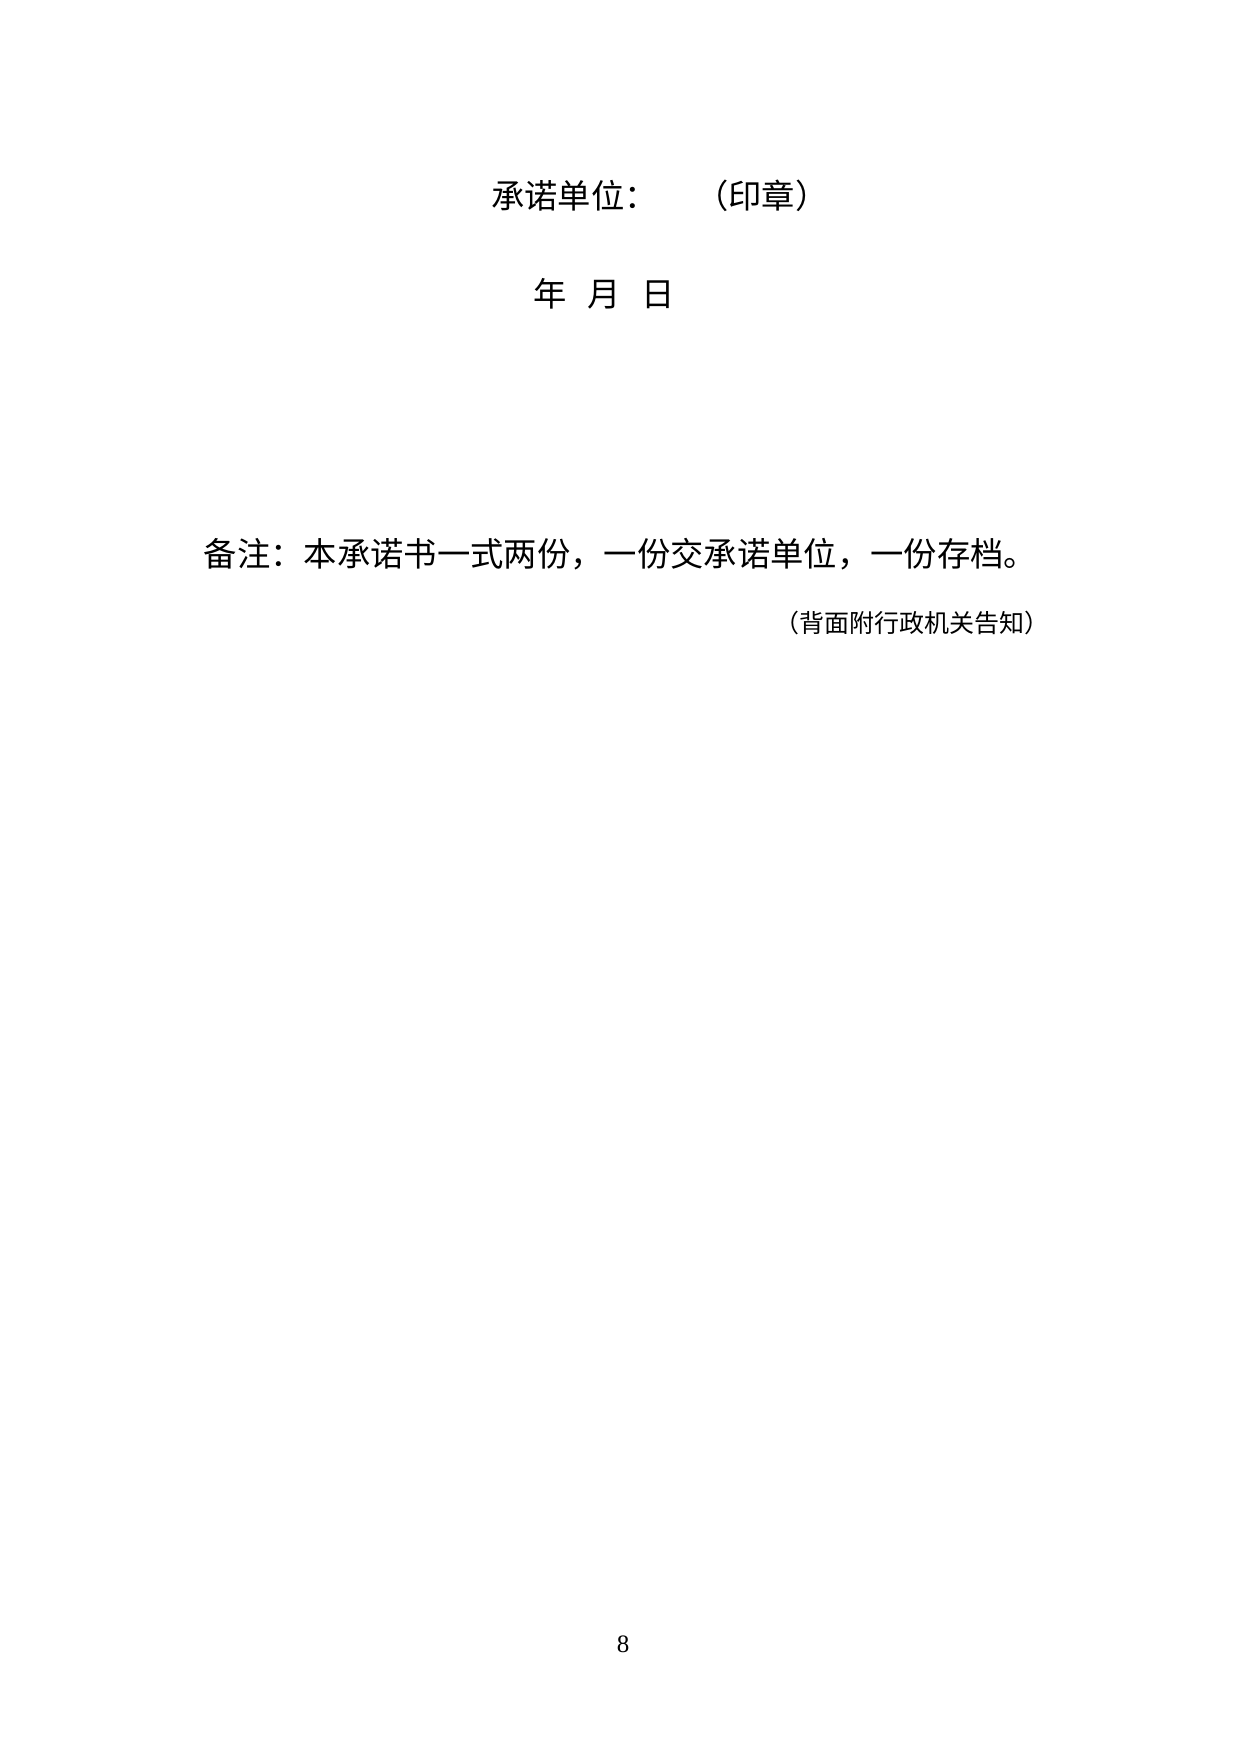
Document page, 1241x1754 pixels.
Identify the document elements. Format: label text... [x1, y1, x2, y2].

text 年 月 日 [187, 259, 1053, 324]
text 备注：本承诺书一式两份，一份交承诺单位，一份存档。行政机关告知 [187, 519, 1053, 584]
text 承诺单位： （印章） [187, 162, 1053, 227]
